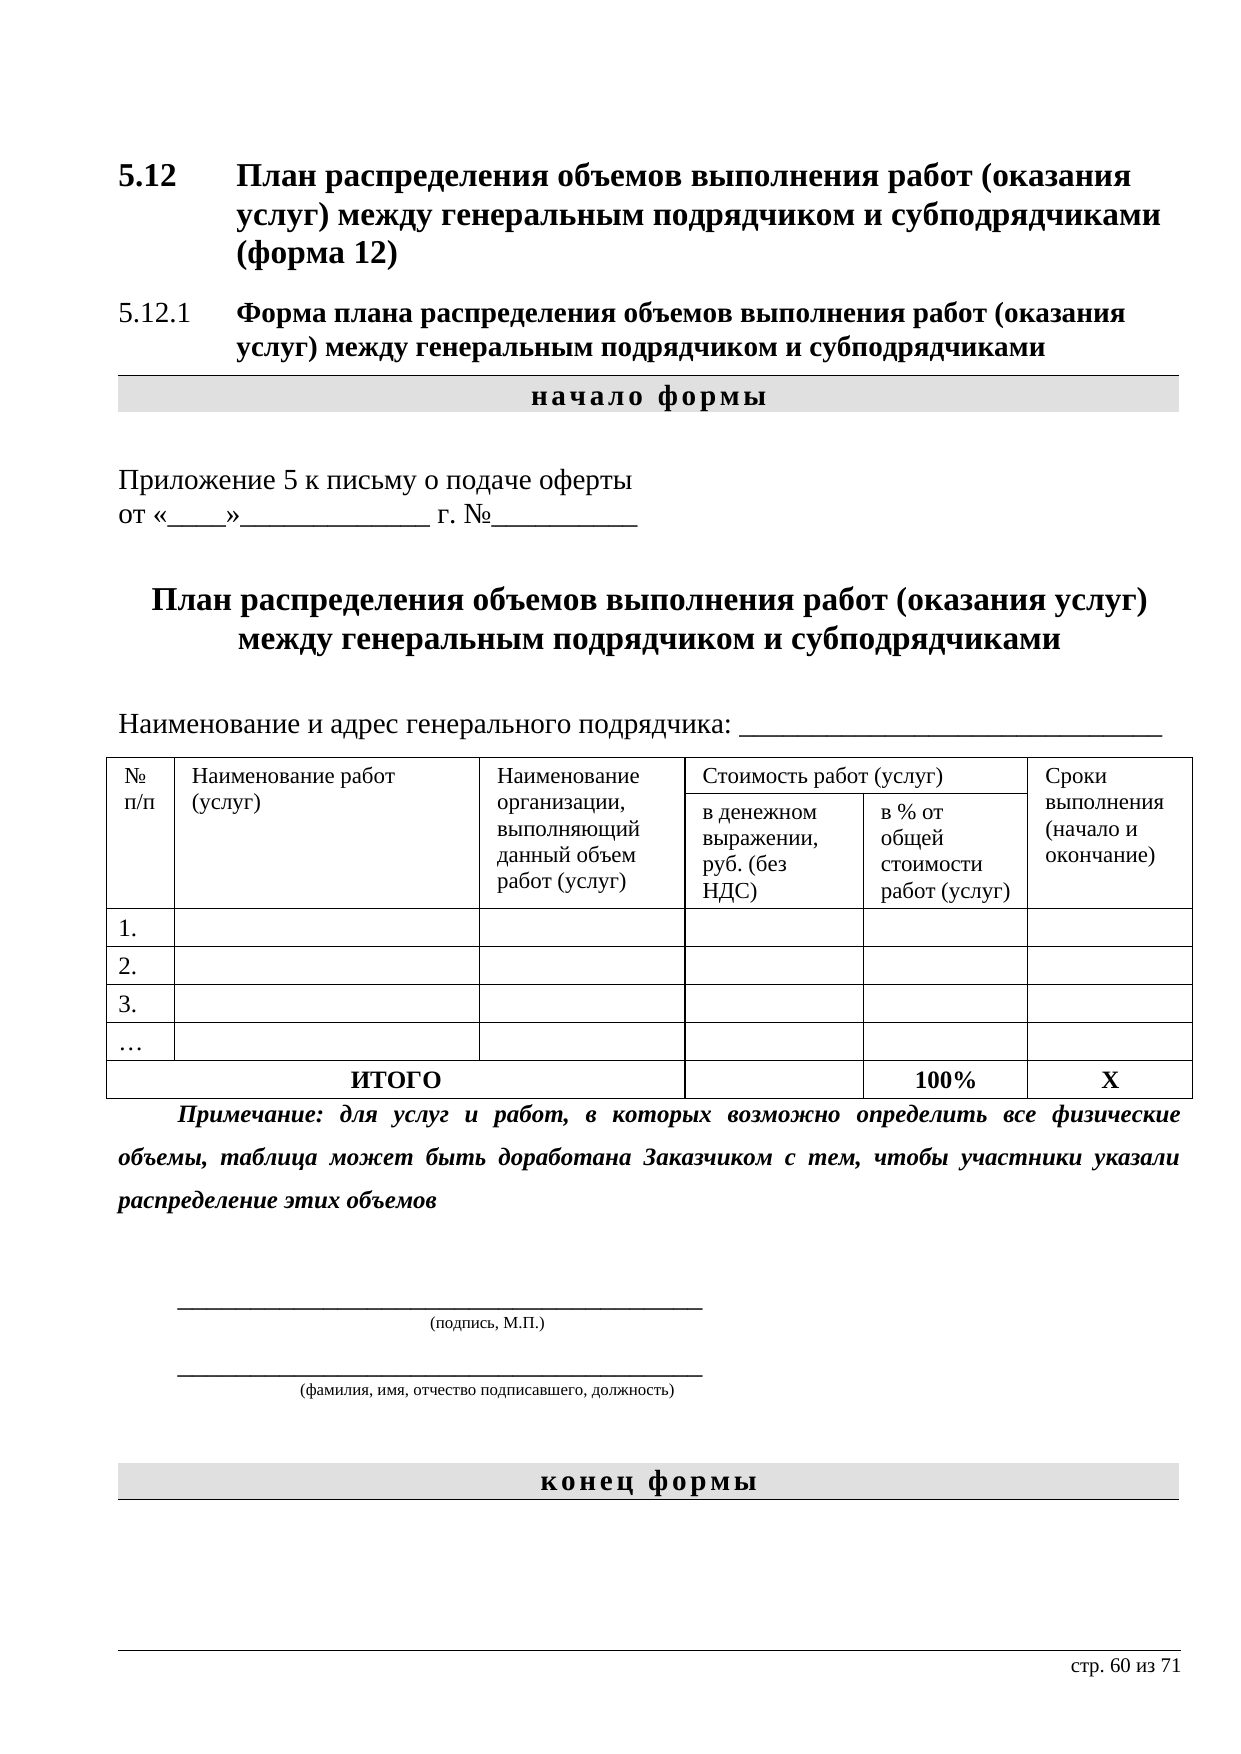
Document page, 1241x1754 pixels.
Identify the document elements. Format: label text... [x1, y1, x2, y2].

table_header Наименование организации, выполняющий данный объем работ (услуг) [480, 758, 684, 907]
text конец формы [118, 1463, 1179, 1499]
table_cell Х [1028, 1061, 1192, 1098]
table_cell [686, 985, 863, 1022]
table_cell [107, 947, 174, 984]
table_cell [480, 909, 684, 946]
text Наименование и адрес генерального подрядчика: _____________________________ [118, 707, 1181, 740]
table_cell [175, 985, 479, 1022]
text План распределения объемов выполнения работ (оказания услуг) между генеральным подрядчиком и субподрядчиками [118, 579, 1181, 656]
table_cell [480, 985, 684, 1022]
table_cell в % от общей стоимости работ (услуг) [864, 794, 1027, 907]
table_header № п/п [107, 758, 174, 907]
table_cell [1028, 1023, 1192, 1060]
table_cell [175, 1023, 479, 1060]
text (подпись, М.П.) [118, 1312, 797, 1346]
text ____________________________________ [118, 1279, 1181, 1312]
text начало формы [118, 376, 1179, 412]
table_cell [107, 985, 174, 1022]
text ____________________________________ [118, 1346, 1181, 1379]
table_cell … [107, 1023, 174, 1060]
table_cell [107, 909, 174, 946]
text Форма плана распределения объемов выполнения работ (оказания услуг) между генеральным подрядчиком и субподрядчиками [118, 296, 1181, 363]
text Примечание: для услуг и работ, в которых возможно определить все физические объемы, таблица может быть доработана Заказчиком с тем, чтобы участники указали распределение этих объемов [118, 1099, 1181, 1214]
table_cell [686, 1023, 863, 1060]
table_header Сроки выполнения (начало и окончание) [1028, 758, 1192, 907]
table_cell [864, 909, 1027, 946]
table_cell [864, 985, 1027, 1022]
table_cell [1028, 947, 1192, 984]
table_cell в денежном выражении, руб. (без НДС) [686, 794, 863, 907]
table_cell [175, 909, 479, 946]
table_cell [1028, 909, 1192, 946]
table_header Наименование работ (услуг) [175, 758, 479, 907]
table_cell [686, 1061, 863, 1098]
text (фамилия, имя, отчество подписавшего, должность) [118, 1379, 797, 1413]
table_cell [686, 947, 863, 984]
table_cell [864, 947, 1027, 984]
table_cell ИТОГО [107, 1061, 684, 1098]
subtitle План распределения объемов выполнения работ (оказания услуг) между генеральным подрядчиком и субподрядчиками (форма 12) [118, 156, 1181, 271]
table_cell [480, 947, 684, 984]
text Приложение 5 к письму о подаче оферты от «____»_____________ г. №__________ [118, 462, 1181, 529]
table_cell 100% [864, 1061, 1027, 1098]
table_header Стоимость работ (услуг) [686, 758, 1027, 793]
table_cell [864, 1023, 1027, 1060]
table_cell [1028, 985, 1192, 1022]
table_cell [175, 947, 479, 984]
table_cell [686, 909, 863, 946]
table_cell [480, 1023, 684, 1060]
